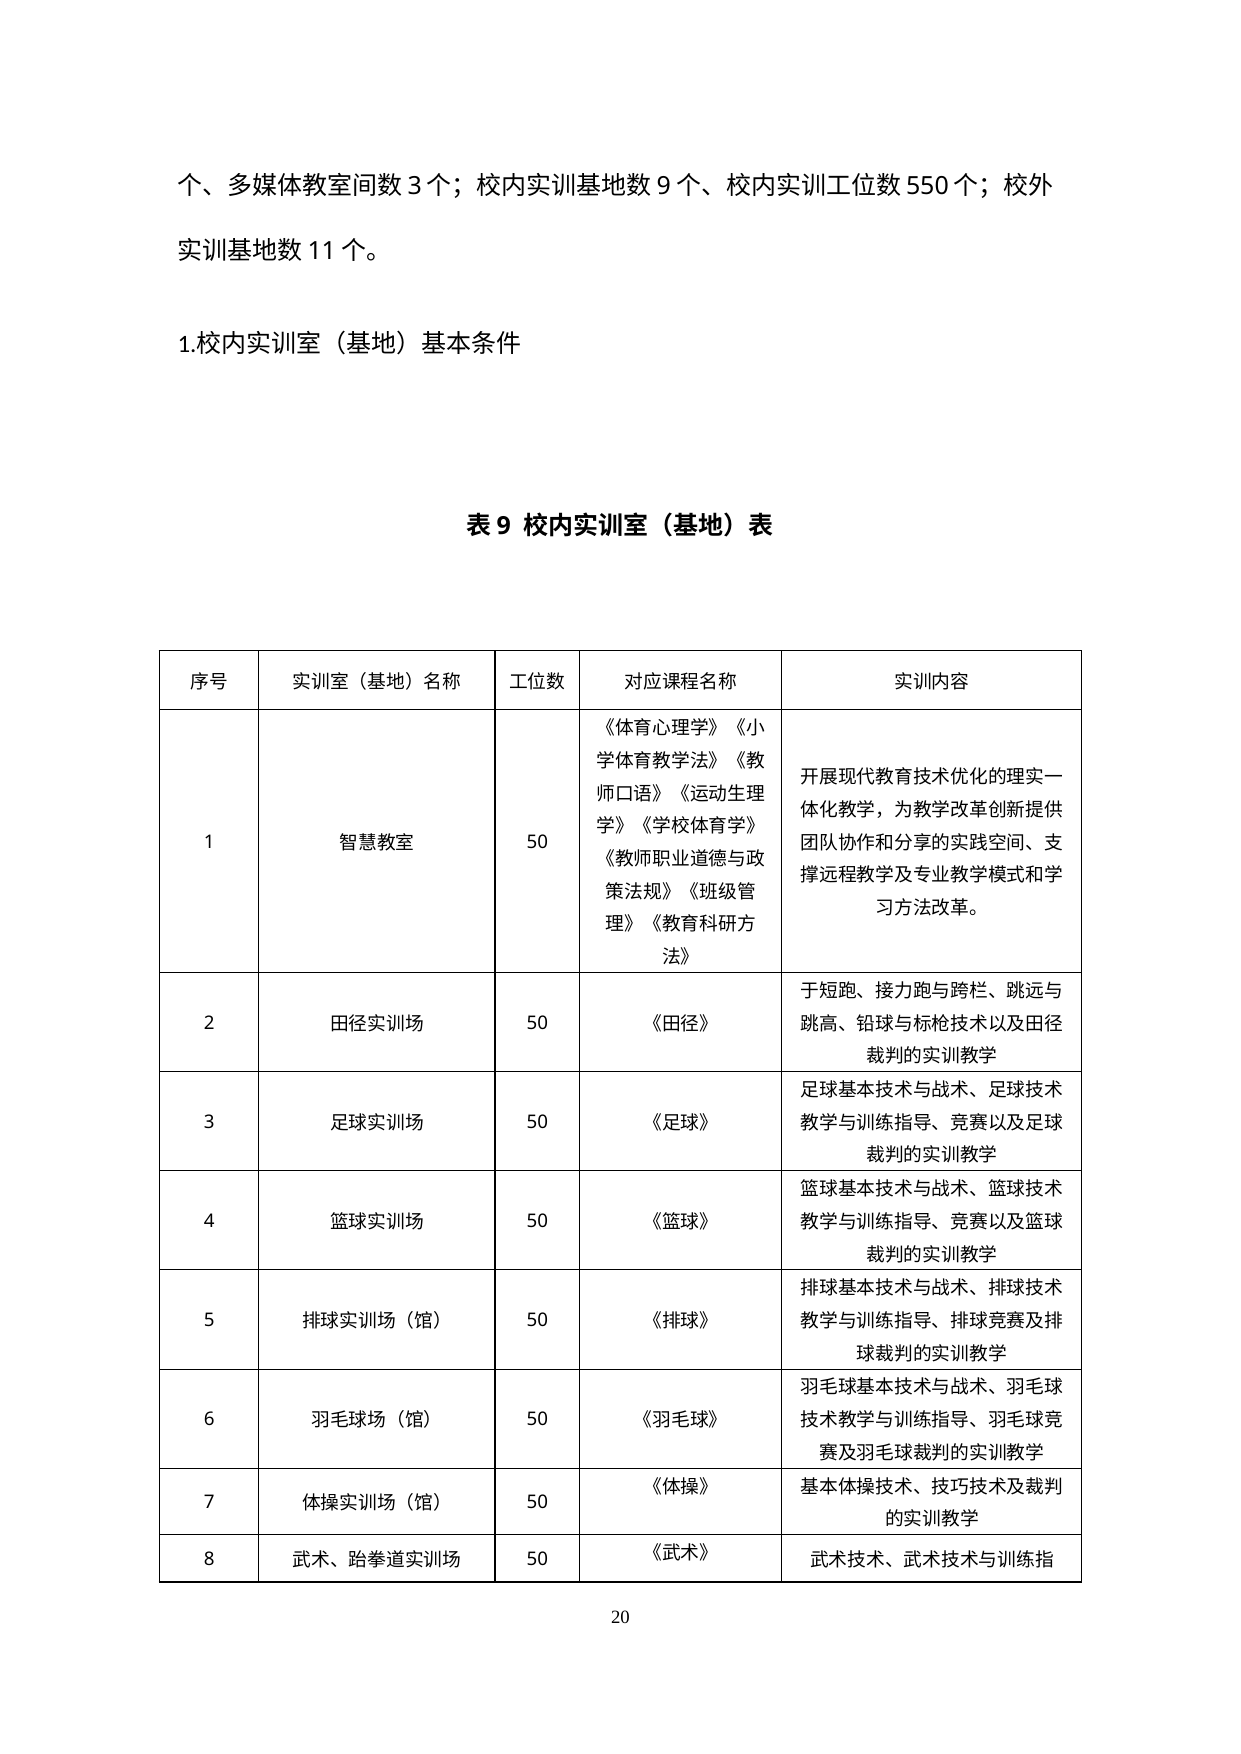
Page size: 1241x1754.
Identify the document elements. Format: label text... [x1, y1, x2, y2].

table_cell 足球实训场 [259, 1072, 494, 1170]
table_cell 《足球》 [580, 1072, 781, 1170]
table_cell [782, 1535, 1081, 1581]
table_cell 4 [160, 1171, 258, 1269]
table_cell 50 [496, 1370, 579, 1468]
table_header 工位数 [496, 651, 579, 709]
table_cell 2 [160, 973, 258, 1071]
table_cell 1 [160, 710, 258, 972]
table_cell 《体操》 [580, 1469, 781, 1534]
table_header 序号 [160, 651, 258, 709]
table_cell 50 [496, 710, 579, 972]
table_cell 开展现代教育技术优化的理实一体化教学，为教学改革创新提供团队协作和分享的实践空间、支撑远程教学及专业教学模式和学习方法改革。 [782, 710, 1081, 972]
table_cell 羽毛球场（馆） [259, 1370, 494, 1468]
table_cell 体操实训场（馆） [259, 1469, 494, 1534]
table_header 实训内容 [782, 651, 1081, 709]
table_cell 武术、跆拳道实训场（馆） [259, 1535, 494, 1581]
table_cell 50 [496, 1469, 579, 1534]
table_cell 《武术》 [580, 1535, 781, 1581]
table_cell 6 [160, 1370, 258, 1468]
table_cell 于短跑、接力跑与跨栏、跳远与跳高、铅球与标枪技术以及田径裁判的实训教学 [782, 973, 1081, 1071]
table_cell 羽毛球基本技术与战术、羽毛球技术教学与训练指导、羽毛球竞赛及羽毛球裁判的实训教学 [782, 1370, 1081, 1468]
table_header 实训室（基地）名称 [259, 651, 494, 709]
table_cell 50 [496, 1535, 579, 1581]
table_cell 8 [160, 1535, 258, 1581]
table_cell 50 [496, 1270, 579, 1368]
table_cell 智慧教室 [259, 710, 494, 972]
table_cell 篮球实训场 [259, 1171, 494, 1269]
table_cell 排球实训场（馆） [259, 1270, 494, 1368]
table_cell 50 [496, 1072, 579, 1170]
table_header 对应课程名称 [580, 651, 781, 709]
subtitle 1.校内实训室（基地）基本条件 [177, 309, 1063, 374]
table_cell 排球基本技术与战术、排球技术教学与训练指导、排球竞赛及排球裁判的实训教学 [782, 1270, 1081, 1368]
table_cell 基本体操技术、技巧技术及裁判的实训教学 [782, 1469, 1081, 1534]
table_cell 篮球基本技术与战术、篮球技术教学与训练指导、竞赛以及篮球裁判的实训教学 [782, 1171, 1081, 1269]
table_cell 50 [496, 973, 579, 1071]
table_cell 《田径》 [580, 973, 781, 1071]
table_cell 足球基本技术与战术、足球技术教学与训练指导、竞赛以及足球裁判的实训教学 [782, 1072, 1081, 1170]
table_cell 5 [160, 1270, 258, 1368]
text 表9 校内实训室（基地）表 [177, 505, 1063, 541]
table_cell 《篮球》 [580, 1171, 781, 1269]
table_cell 50 [496, 1171, 579, 1269]
table_cell 3 [160, 1072, 258, 1170]
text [177, 151, 1063, 282]
table_cell 《排球》 [580, 1270, 781, 1368]
table_cell 7 [160, 1469, 258, 1534]
table_cell 《羽毛球》 [580, 1370, 781, 1468]
table_cell 田径实训场 [259, 973, 494, 1071]
table_cell 《体育心理学》《小学体育教学法》《教师口语》《运动生理学》《学校体育学》《教师职业道德与政策法规》《班级管理》《教育科研方法》 [580, 710, 781, 972]
